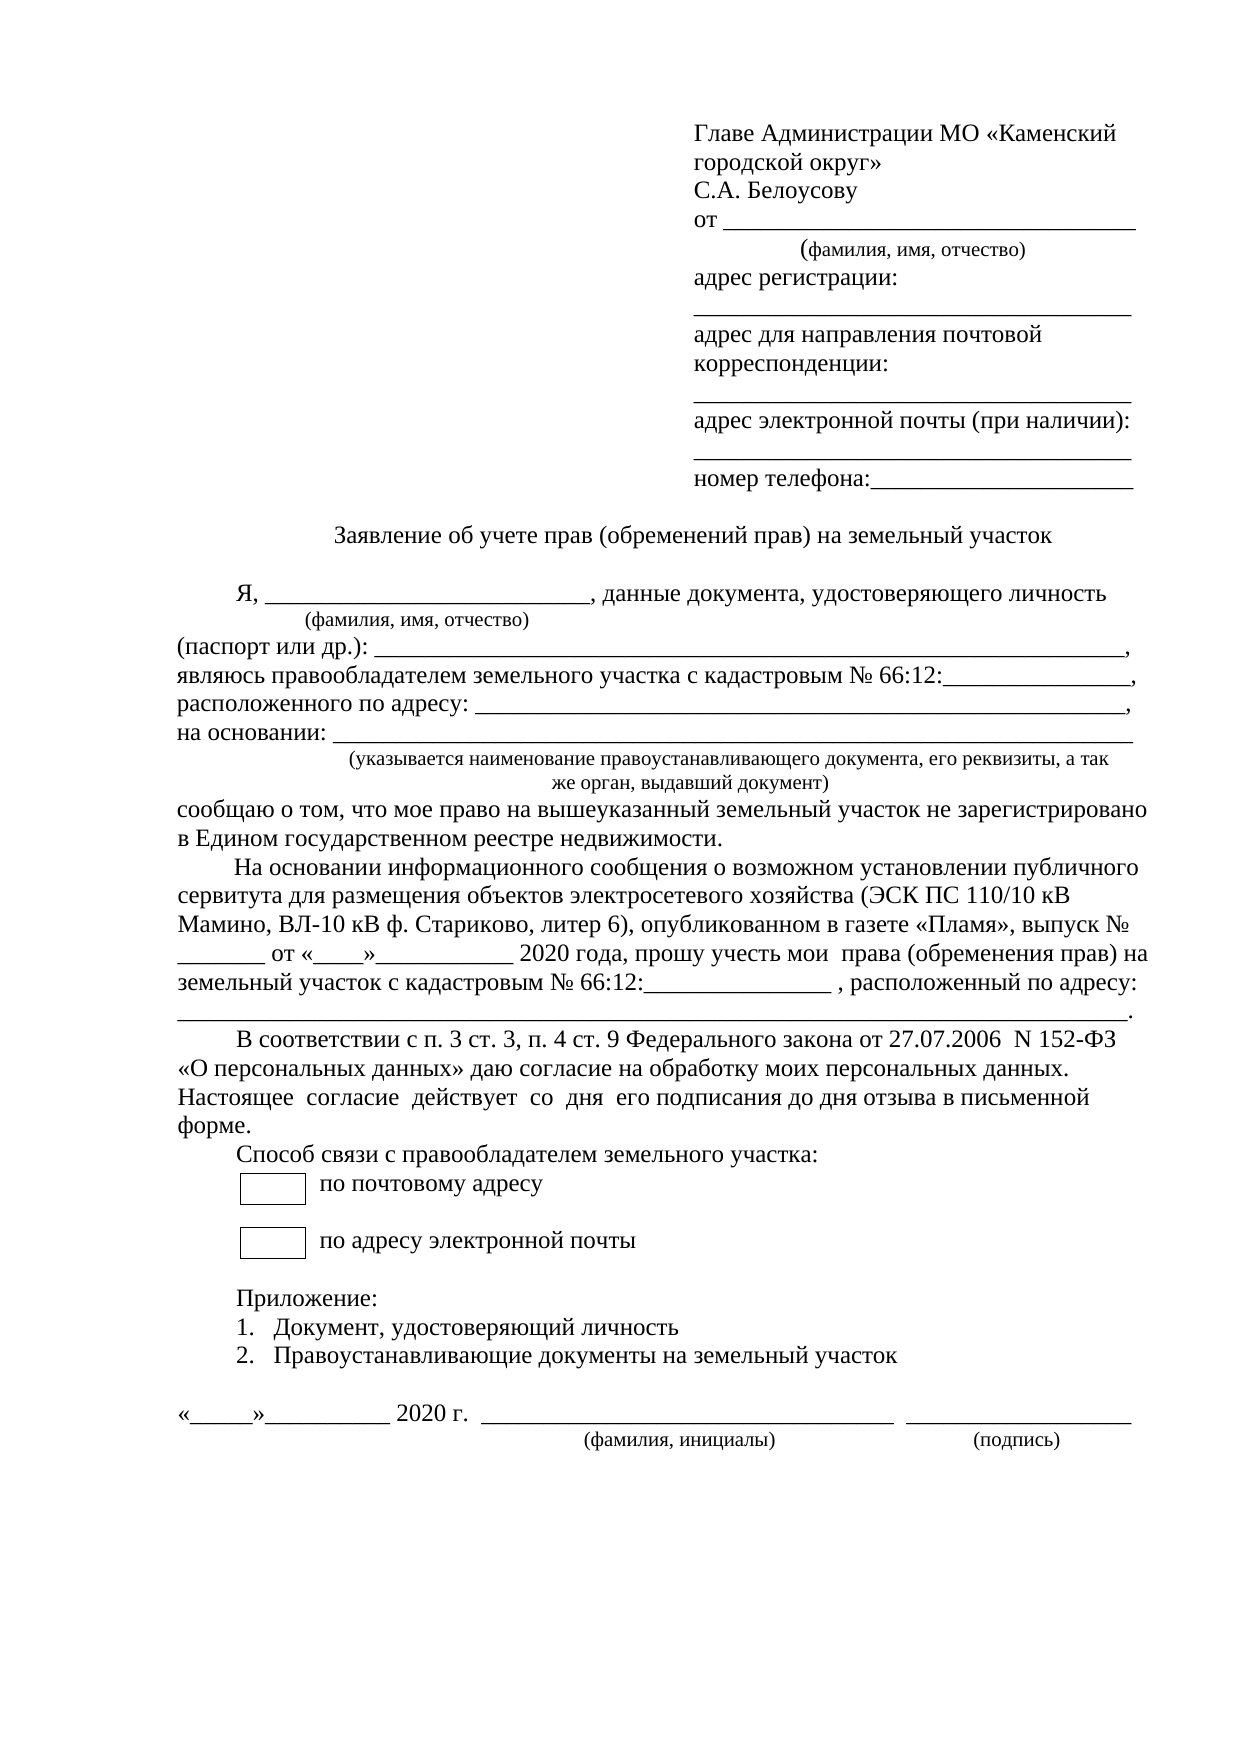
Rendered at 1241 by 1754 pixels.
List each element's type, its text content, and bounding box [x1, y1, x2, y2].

text от _________________________________ [177, 204, 1152, 233]
subtitle В соответствии с п. 3 ст. 3, п. 4 ст. 9 Федерального закона от 27.07.2006 N 152-ФЗ «О персональных данных» даю согласие на обработку моих персональных данных. Настоящее согласие действует со дня его подписания до дня отзыва в письменной форме. [177, 1024, 1152, 1139]
text являюсь правообладателем земельного участка с кадастровым № 66:12:_______________, [177, 660, 1152, 688]
text ___________________________________ [177, 434, 1152, 463]
text на основании: ________________________________________________________________ [177, 717, 1152, 746]
list (фамилия, инициалы) (подпись) [177, 1427, 1152, 1451]
text по адресу электронной почты [177, 1225, 1152, 1254]
text Я, __________________________, данные документа, удостоверяющего личность [177, 578, 1152, 607]
text адрес электронной почты (при наличии): [177, 406, 1152, 434]
text номер телефона:_____________________ [177, 463, 1152, 492]
text Способ связи с правообладателем земельного участка: [177, 1139, 1152, 1168]
text (паспорт или др.): ____________________________________________________________, [177, 631, 1152, 660]
text городской округ» [177, 147, 1152, 176]
text С.А. Белоусову [177, 176, 1152, 204]
text сообщаю о том, что мое право на вышеуказанный земельный участок не зарегистрировано в Едином государственном реестре недвижимости. [177, 794, 1152, 852]
list Правоустанавливающие документы на земельный участок [236, 1340, 1152, 1369]
text корреспонденции: [177, 348, 1152, 377]
text На основании информационного сообщения о возможном установлении публичного сервитута для размещения объектов электросетевого хозяйства (ЭСК ПС 110/10 кВ Мамино, ВЛ-10 кВ ф. Стариково, литер 6), опубликованном в газете «Пламя», выпуск № _______ от «____»___________ 2020 года, прошу учесть мои права (обременения прав) на земельный участок с кадастровым № 66:12:_______________ , расположенный по адресу: [177, 852, 1152, 995]
text Приложение: [177, 1283, 1152, 1312]
text же орган, выдавший документ) [177, 770, 1152, 794]
text адрес регистрации: [177, 262, 1152, 291]
text Заявление об учете прав (обременений прав) на земельный участок [177, 521, 1152, 549]
text Главе Администрации МО «Каменский [177, 118, 1152, 147]
text по почтовому адресу [177, 1168, 1152, 1197]
text ____________________________________________________________________________. [177, 995, 1152, 1024]
text адрес для направления почтовой [177, 319, 1152, 348]
text (фамилия, имя, отчество) [177, 607, 1152, 631]
text ___________________________________ [177, 291, 1152, 319]
text ___________________________________ [177, 377, 1152, 406]
list Документ, удостоверяющий личность [236, 1312, 1152, 1340]
text расположенного по адресу: ____________________________________________________, [177, 688, 1152, 717]
text (указывается наименование правоустанавливающего документа, его реквизиты, а так [177, 746, 1152, 770]
list «_____»__________ 2020 г. _________________________________ __________________ [177, 1398, 1152, 1427]
text (фамилия, имя, отчество) [177, 233, 1152, 262]
